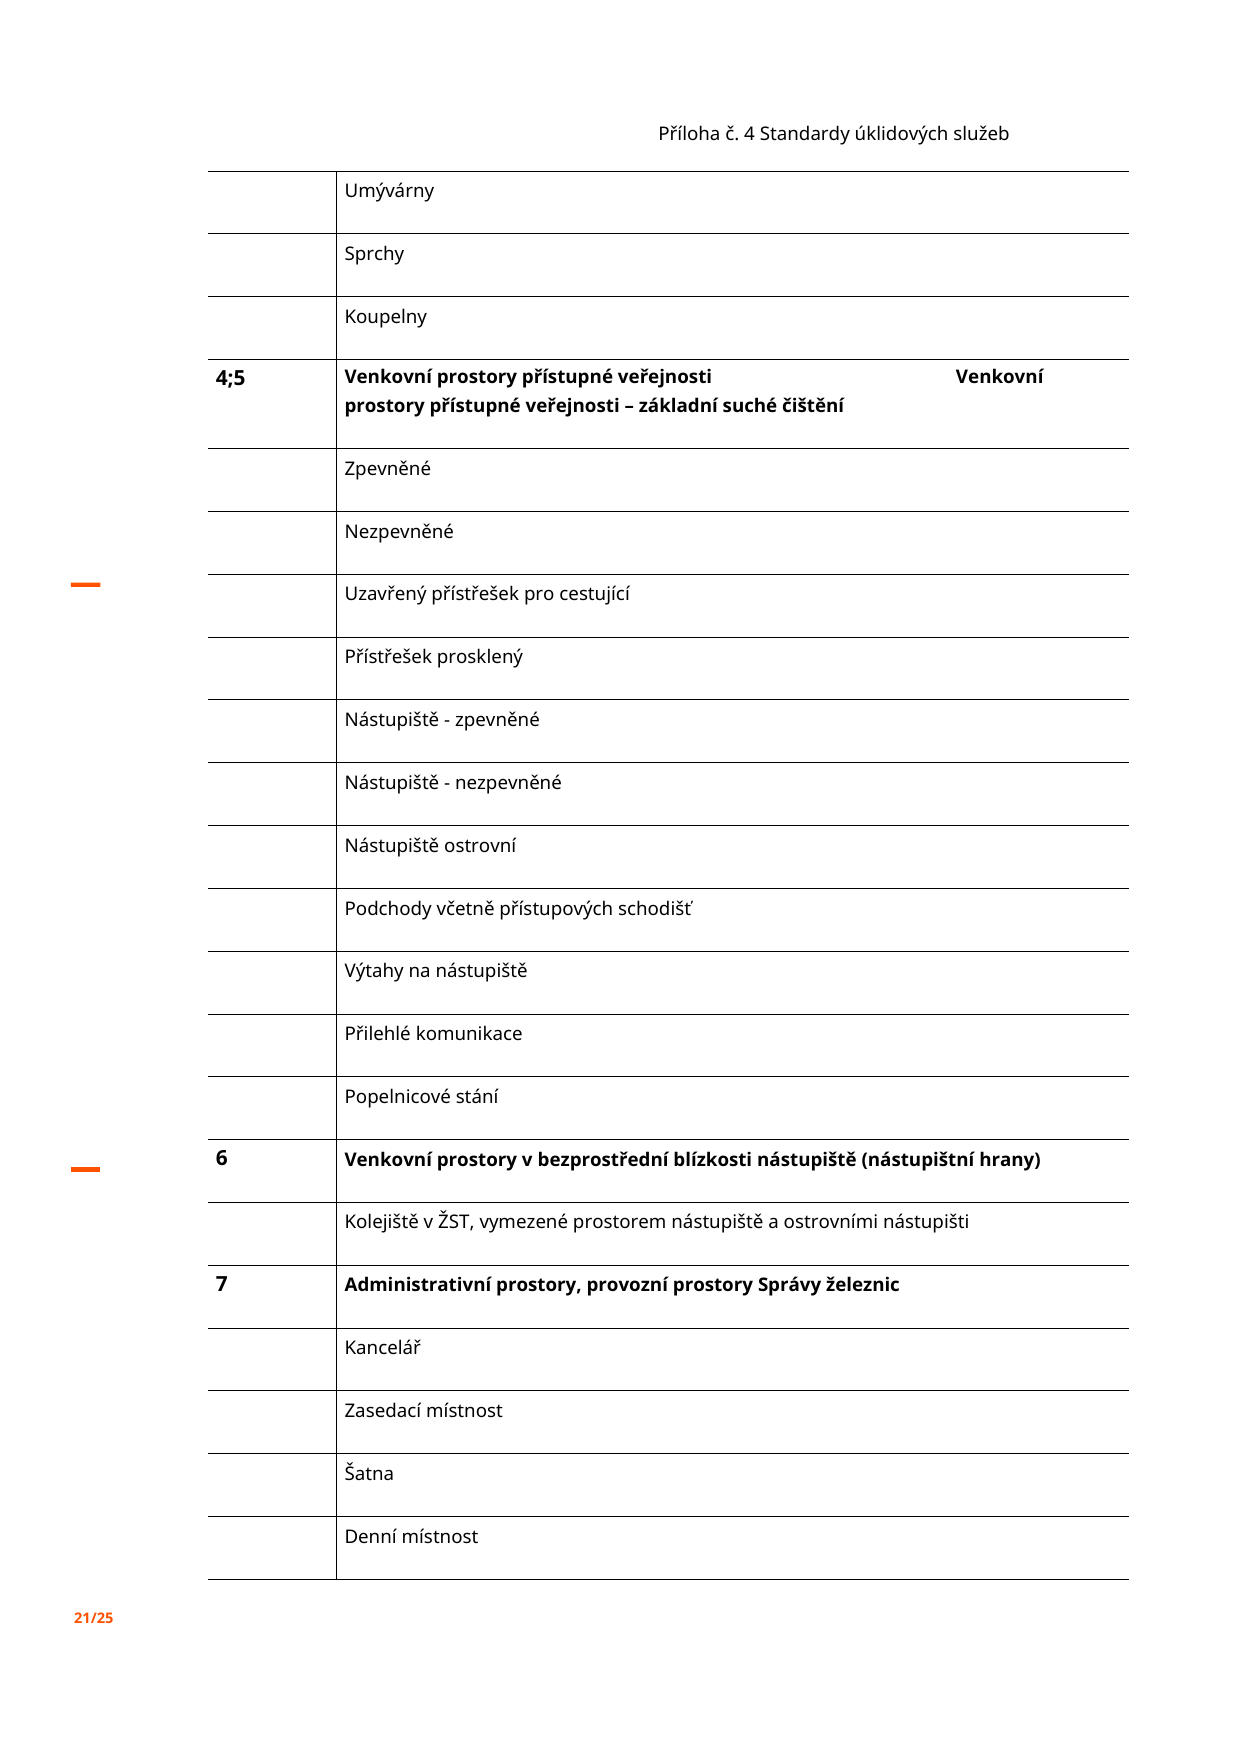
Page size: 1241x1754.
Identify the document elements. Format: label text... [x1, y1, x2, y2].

table_cell [208, 763, 336, 825]
table_cell Umývárny [337, 172, 1128, 233]
table_cell [208, 172, 336, 233]
table_cell Venkovní prostory v bezprostřední blízkosti nástupiště (nástupištní hrany) [337, 1140, 1128, 1202]
table_cell 4;5 [208, 360, 336, 448]
table_cell Nástupiště - zpevněné [337, 700, 1128, 762]
table_cell Kolejiště v ŽST, vymezené prostorem nástupiště a ostrovními nástupišti [337, 1203, 1128, 1265]
table_cell Šatna [337, 1454, 1128, 1516]
table_cell [208, 297, 336, 359]
table_cell Zasedací místnost [337, 1391, 1128, 1453]
table_cell [208, 1517, 336, 1579]
table_cell Nezpevněné [337, 512, 1128, 574]
table_cell Přístřešek prosklený [337, 638, 1128, 699]
table_cell [208, 1077, 336, 1139]
table_cell [208, 512, 336, 574]
table_cell [208, 1015, 336, 1076]
table_cell Administrativní prostory, provozní prostory Správy železnic [337, 1266, 1128, 1327]
table_cell Venkovní prostory přístupné veřejnosti Venkovní prostory přístupné veřejnosti – základní suché čištění [337, 360, 1128, 448]
table_cell 7 [208, 1266, 336, 1327]
table_cell Nástupiště - nezpevněné [337, 763, 1128, 825]
table_cell [208, 826, 336, 888]
table_cell [208, 1391, 336, 1453]
table_cell Uzavřený přístřešek pro cestující [337, 575, 1128, 637]
table_cell Kancelář [337, 1329, 1128, 1390]
table_cell [208, 1454, 336, 1516]
table_cell Sprchy [337, 234, 1128, 296]
table_cell [208, 234, 336, 296]
table_cell Denní místnost [337, 1517, 1128, 1579]
table_cell [208, 575, 336, 637]
table_cell Podchody včetně přístupových schodišť [337, 889, 1128, 951]
table_cell [208, 889, 336, 951]
table_cell Popelnicové stání [337, 1077, 1128, 1139]
table_cell [208, 1329, 336, 1390]
table_cell [208, 700, 336, 762]
table_cell [208, 1203, 336, 1265]
table_cell [208, 952, 336, 1013]
table_cell Nástupiště ostrovní [337, 826, 1128, 888]
table_cell [208, 638, 336, 699]
table_cell [208, 449, 336, 511]
table_cell Zpevněné [337, 449, 1128, 511]
table_cell Přilehlé komunikace [337, 1015, 1128, 1076]
table_cell Koupelny [337, 297, 1128, 359]
table_cell Výtahy na nástupiště [337, 952, 1128, 1013]
table_cell 6 [208, 1140, 336, 1202]
